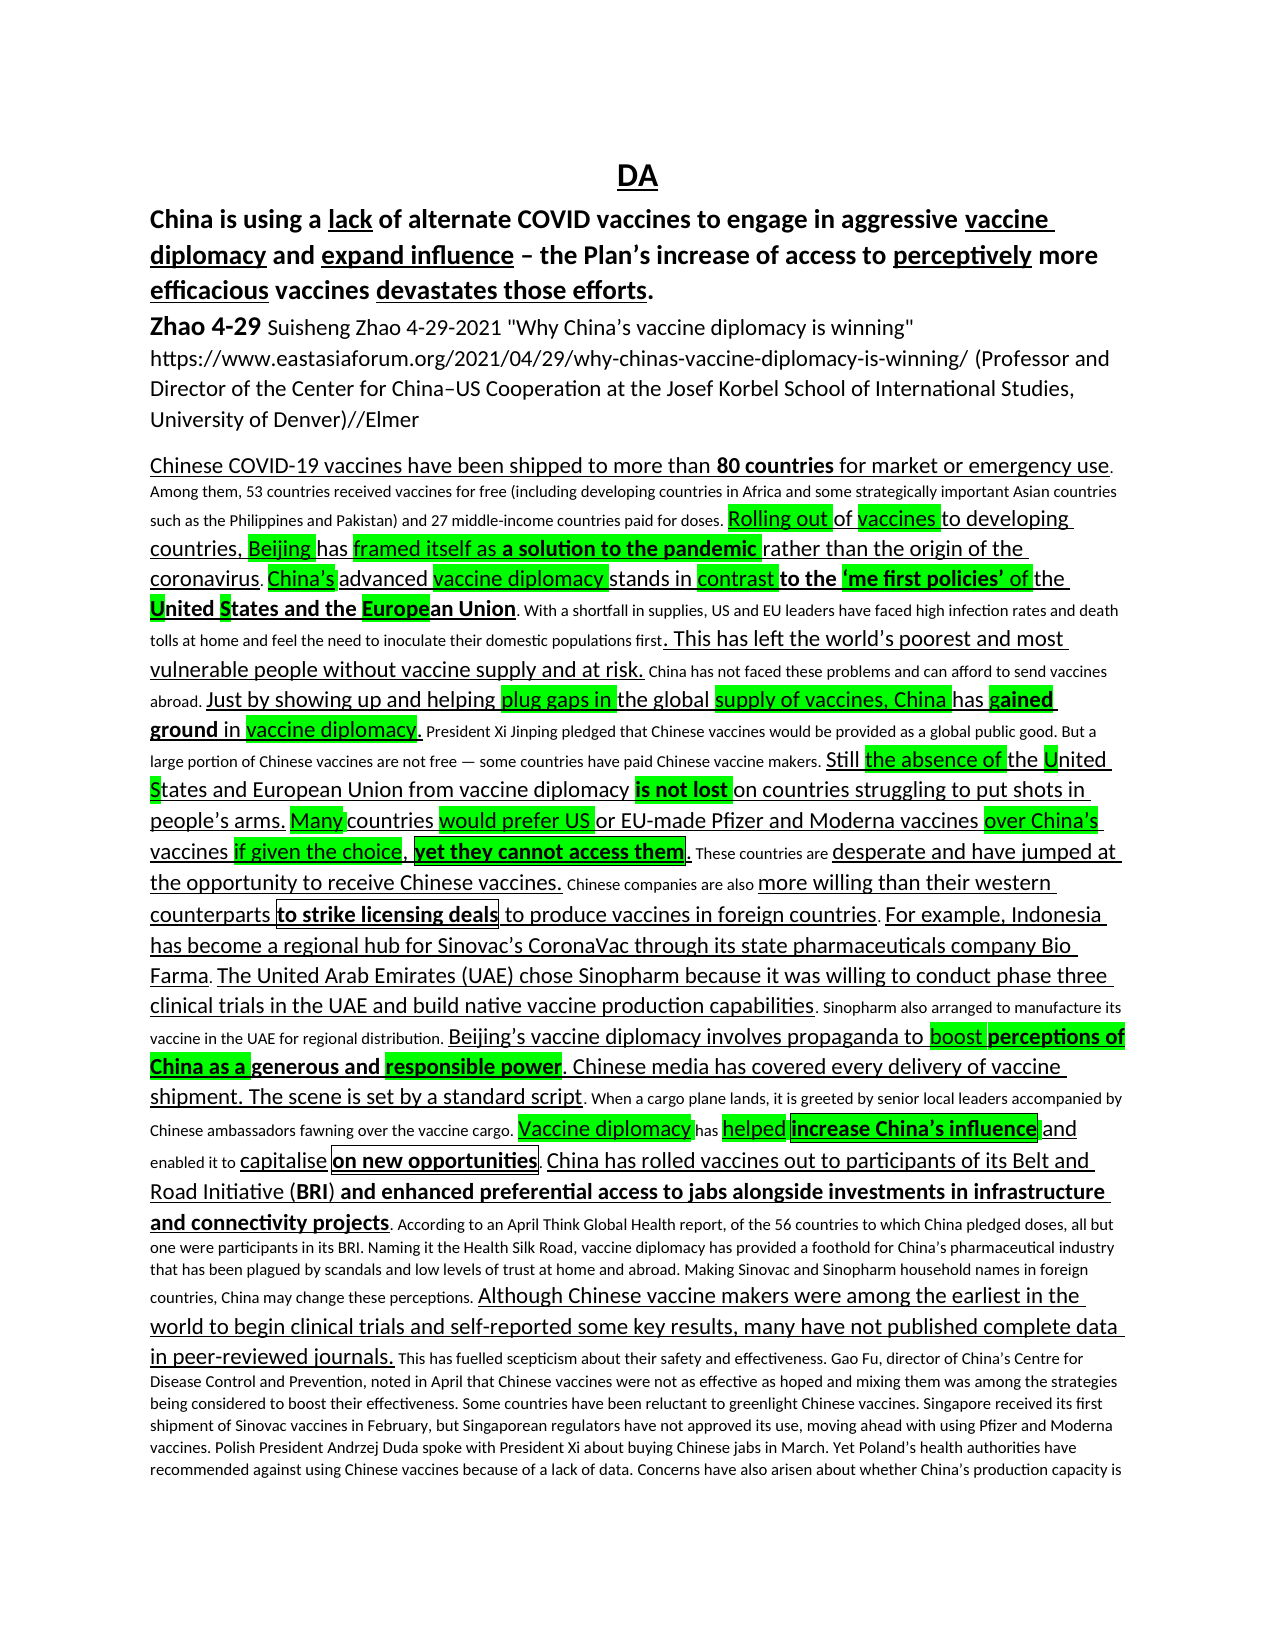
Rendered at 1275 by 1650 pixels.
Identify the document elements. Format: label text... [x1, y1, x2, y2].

subtitle China is using a lack of alternate COVID vaccines to engage in aggressive vaccine diplomacy and expand influence – the Plan’s increase of access to perceptively more efficacious vaccines devastates those efforts. [150, 202, 1125, 307]
text Zhao 4-29 Suisheng Zhao 4-29-2021 "Why China’s vaccine diplomacy is winning" https://www.eastasiaforum.org/2021/04/29/why-chinas-vaccine-diplomacy-is-winning/ (Professor and Director of the Center for China–US Cooperation at the Josef Korbel School of International Studies, University of Denver)//Elmer [150, 309, 1125, 433]
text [150, 1337, 1125, 1479]
subtitle DA [150, 154, 1125, 195]
